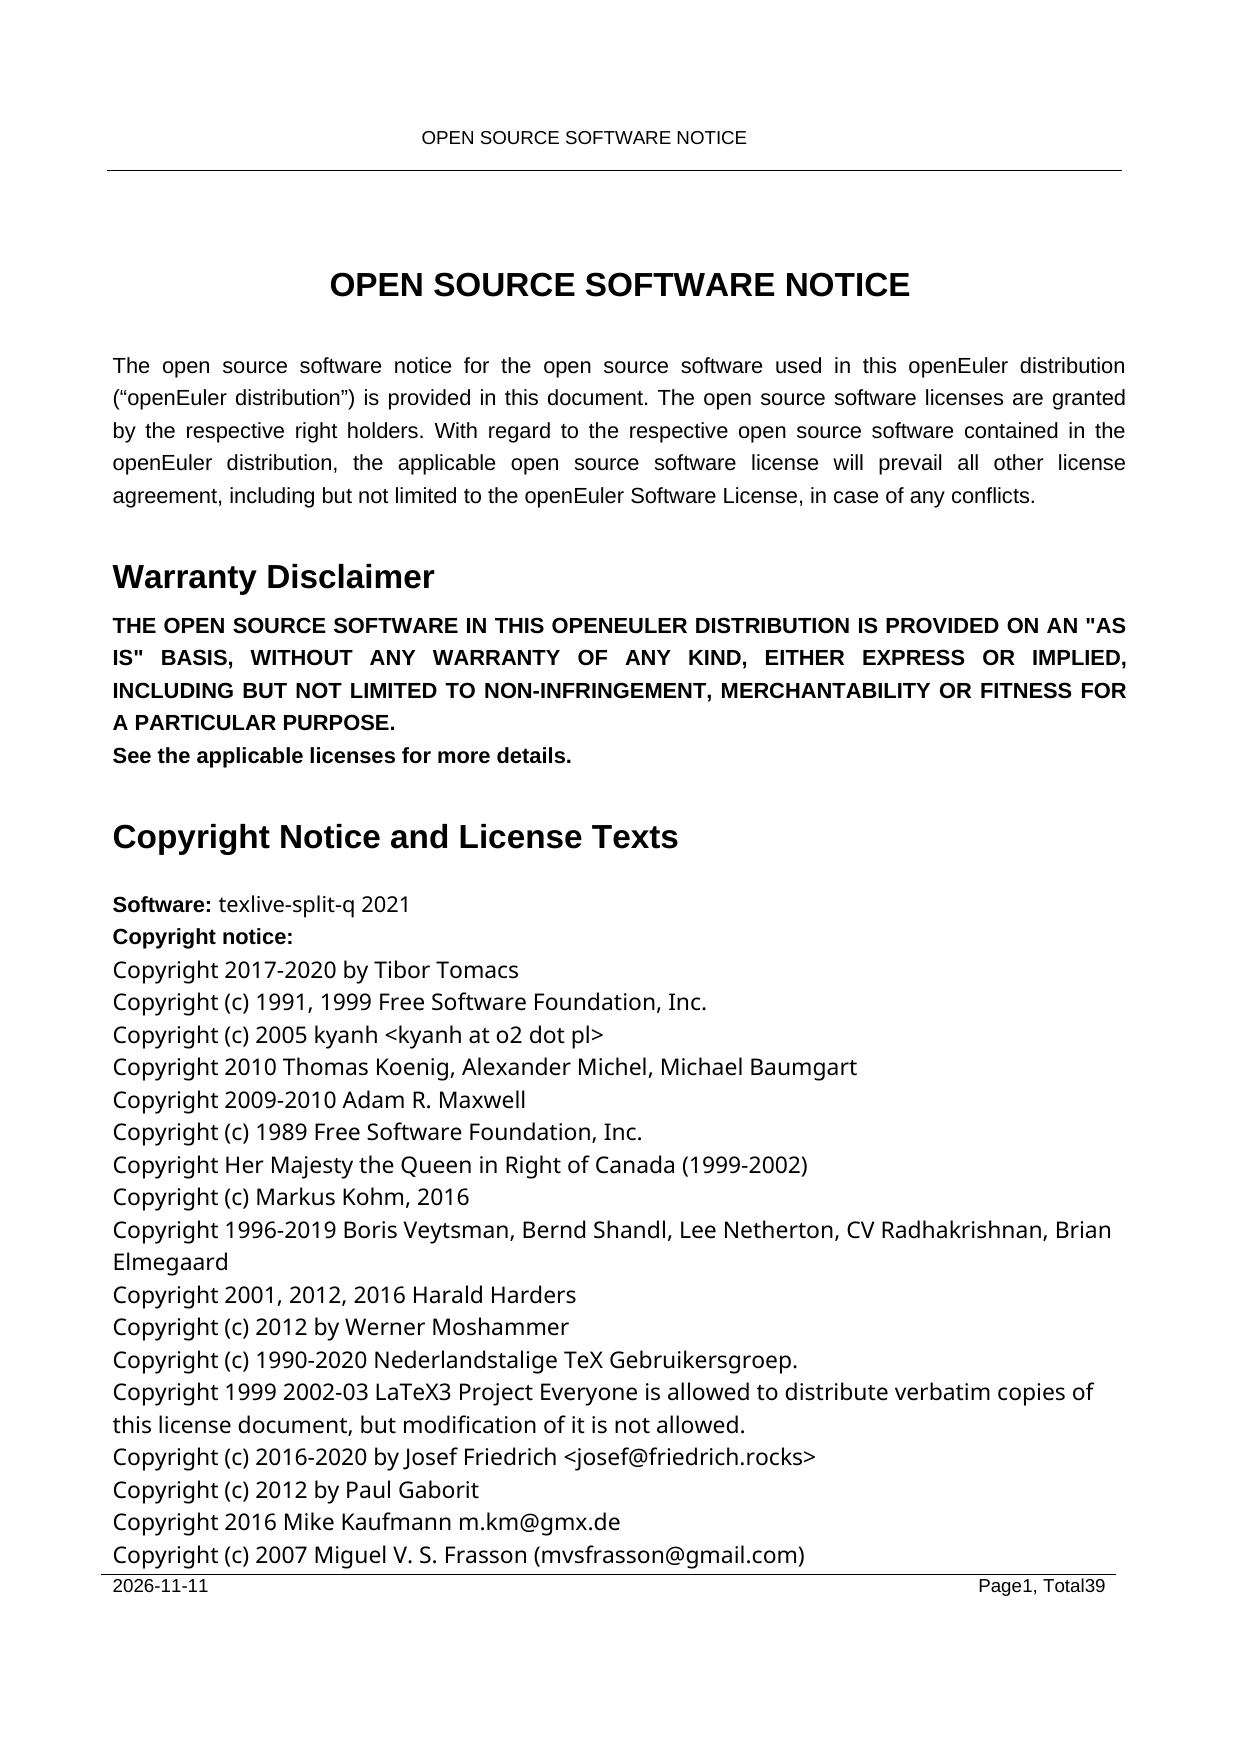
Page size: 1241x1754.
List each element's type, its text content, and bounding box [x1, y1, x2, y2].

text OPEN SOURCE SOFTWARE NOTICE [112, 251, 1128, 316]
text Copyright Notice and License Texts [112, 804, 1128, 869]
text THE OPEN SOURCE SOFTWARE IN THIS OPENEULER DISTRIBUTION IS PROVIDED ON AN "AS IS" BASIS, WITHOUT ANY WARRANTY OF ANY KIND, EITHER EXPRESS OR IMPLIED, INCLUDING BUT NOT LIMITED TO NON-INFRINGEMENT, MERCHANTABILITY OR FITNESS FOR A PARTICULAR PURPOSE. See the applicable licenses for more details. [112, 609, 1128, 771]
text Software: texlive-split-q 2021 [112, 888, 1128, 921]
text Copyright notice: [112, 921, 1128, 953]
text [112, 953, 1128, 1571]
text The open source software notice for the open source software used in this openEuler distribution (“openEuler distribution”) is provided in this document. The open source software licenses are granted by the respective right holders. With regard to the respective open source software contained in the openEuler distribution, the applicable open source software license will prevail all other license agreement, including but not limited to the openEuler Software License, in case of any conflicts. [112, 349, 1128, 511]
text Warranty Disclaimer [112, 544, 1128, 609]
